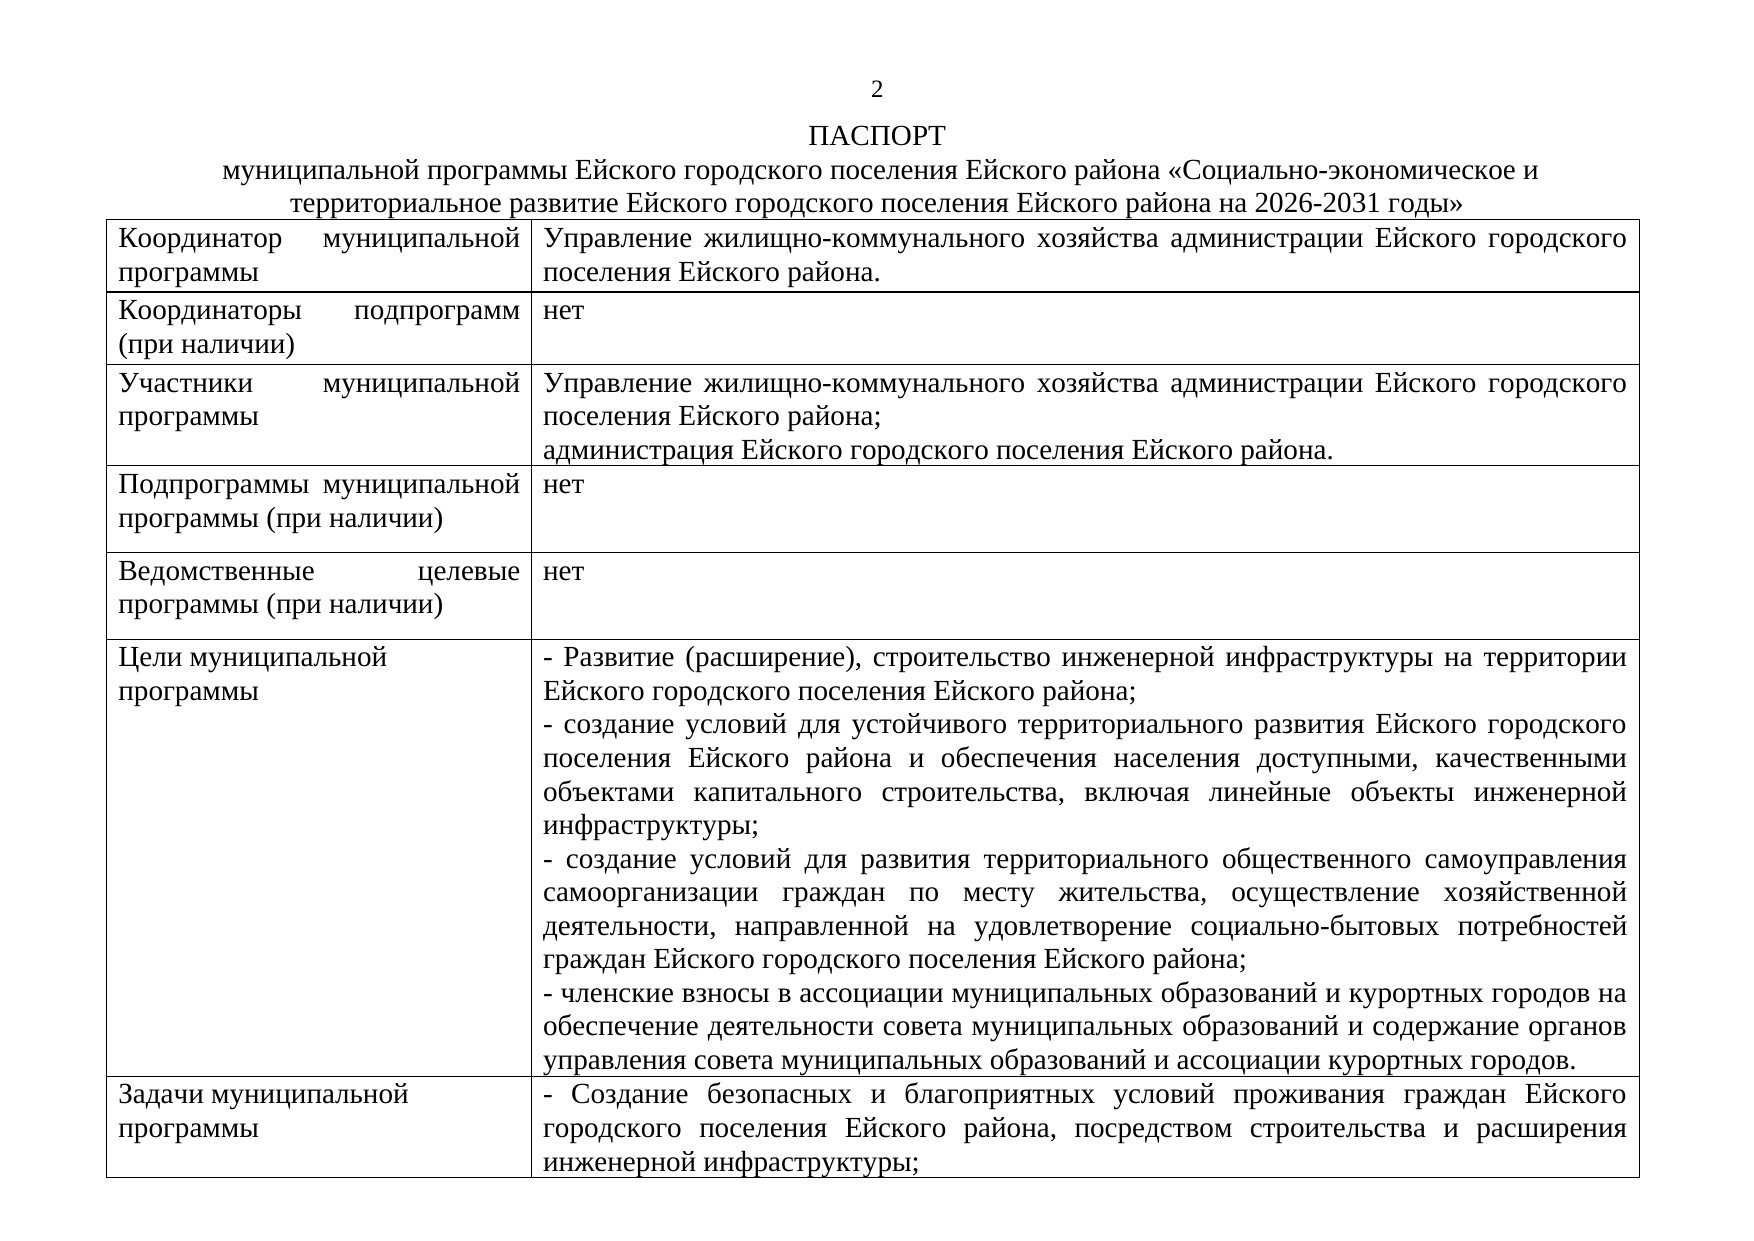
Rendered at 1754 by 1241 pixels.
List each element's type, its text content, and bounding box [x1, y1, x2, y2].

text муниципальной программы Ейского городского поселения Ейского района «Социально-экономическое и территориальное развитие Ейского городского поселения Ейского района на 2026-2031 годы» [118, 152, 1636, 219]
table_cell Управление жилищно-коммунального хозяйства администрации Ейского городского поселения Ейского района; администрация Ейского городского поселения Ейского района. [532, 365, 1639, 465]
table_cell нет [532, 466, 1639, 552]
table_cell Подпрограммы муниципальной программы (при наличии) [107, 466, 531, 552]
table_header Управление жилищно-коммунального хозяйства администрации Ейского городского поселения Ейского района. [532, 220, 1639, 291]
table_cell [107, 1077, 531, 1177]
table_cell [532, 1077, 1639, 1177]
table_cell Координаторы подпрограмм (при наличии) [107, 293, 531, 364]
table_cell - Развитие (расширение), строительство инженерной инфраструктуры на территории Ейского городского поселения Ейского района; - создание условий для устойчивого территориального развития Ейского городского поселения Ейского района и обеспечения населения доступными, качественными объектами капитального строительства, включая линейные объекты инженерной инфраструктуры; - создание условий для развития территориального общественного самоуправления самоорганизации граждан по месту жительства, осуществление хозяйственной деятельности, направленной на удовлетворение социально-бытовых потребностей граждан Ейского городского поселения Ейского района; - членские взносы в ассоциации муниципальных образований и курортных городов на обеспечение деятельности совета муниципальных образований и содержание органов управления совета муниципальных образований и ассоциации курортных городов. [532, 640, 1639, 1076]
table_cell Цели муниципальной программы [107, 640, 531, 1076]
table_cell нет [532, 293, 1639, 364]
table_cell нет [532, 553, 1639, 638]
table_cell Ведомственные целевые программы (при наличии) [107, 553, 531, 638]
text ПАСПОРТ [118, 118, 1636, 152]
table_cell Участники муниципальной программы [107, 365, 531, 465]
table_header Координатор муниципальной программы [107, 220, 531, 291]
